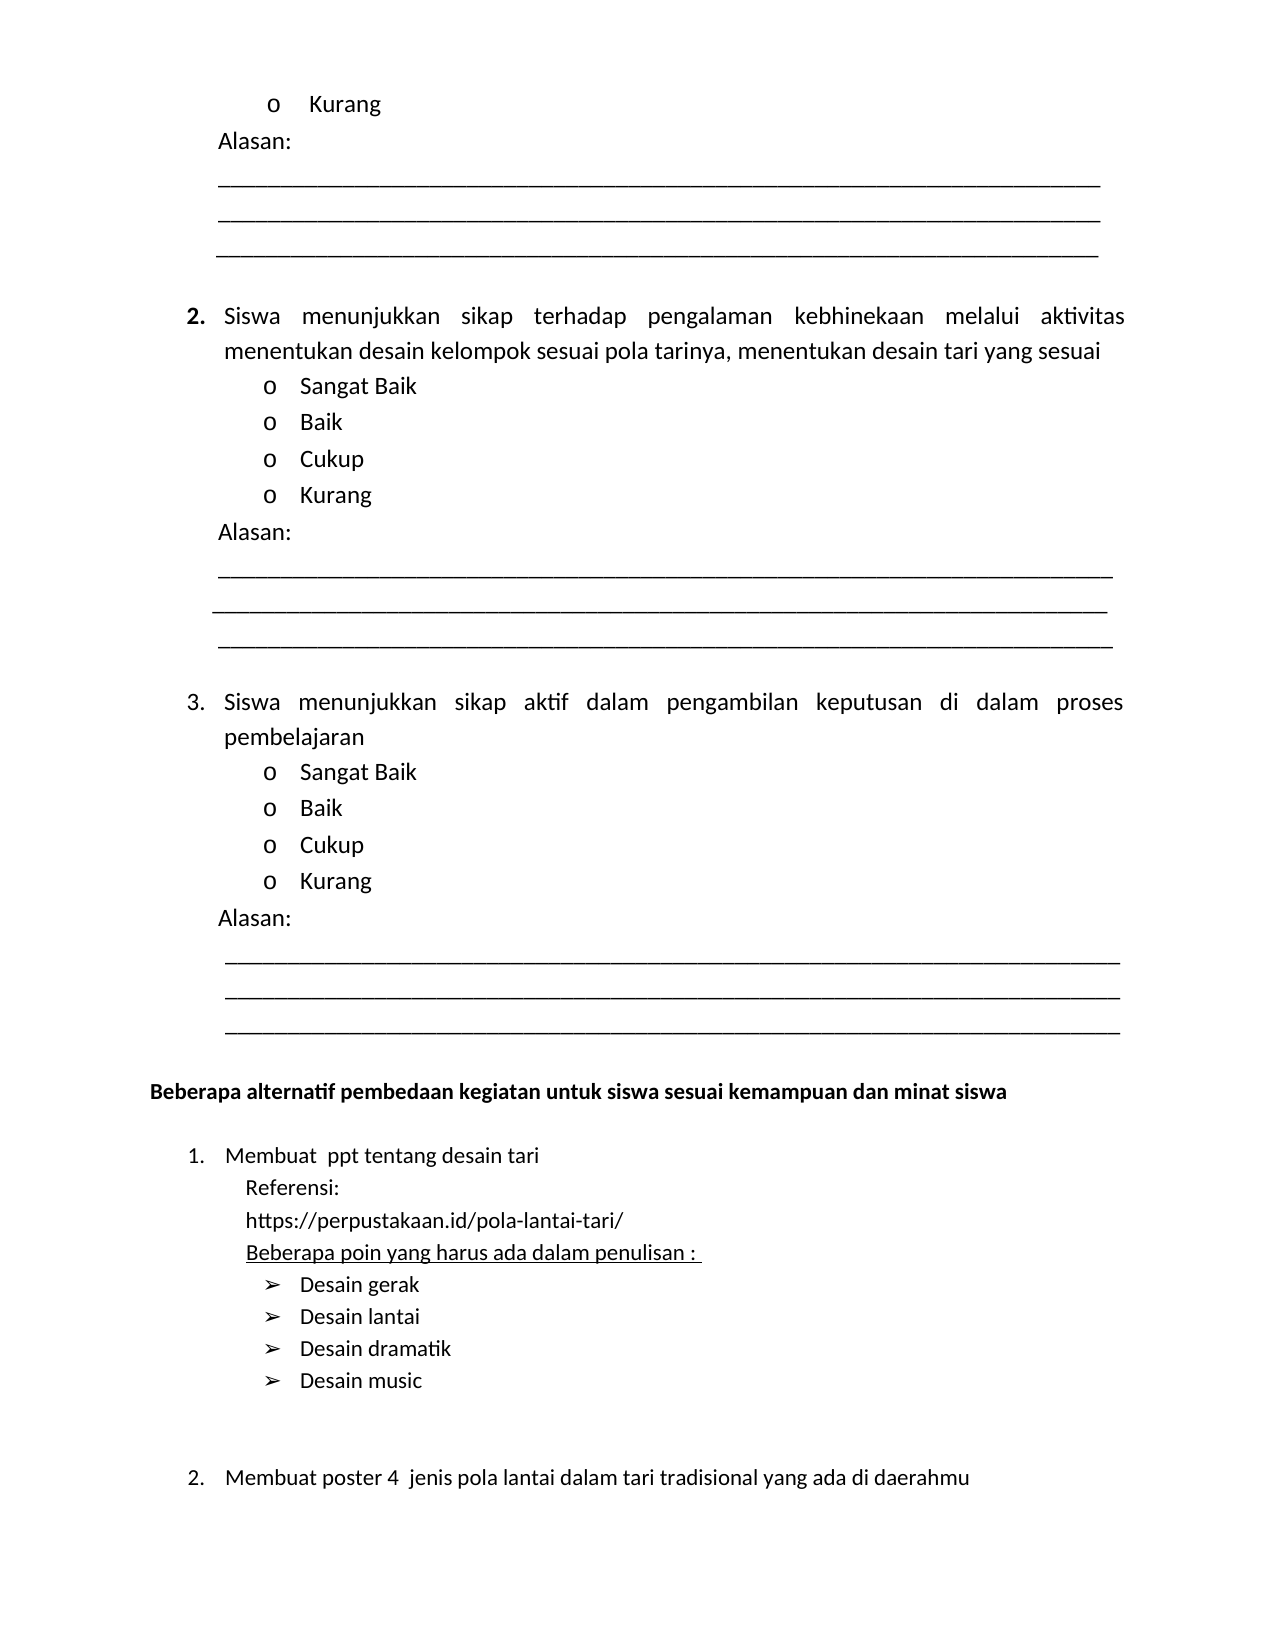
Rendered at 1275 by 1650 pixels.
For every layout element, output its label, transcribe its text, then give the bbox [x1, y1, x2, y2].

text _______________________________________________________________________ [187, 230, 1125, 261]
list Desain gerak [262, 1270, 1125, 1298]
list Desain lantai [262, 1302, 1125, 1330]
list Desain dramatik [262, 1334, 1125, 1362]
list Siswa menunjukkan sikap terhadap pengalaman kebhinekaan melalui aktivitas menentukan desain kelompok sesuai pola tarinya, menentukan desain tari yang sesuai [186, 300, 1125, 366]
text https://perpustakaan.id/pola-lantai-tari/ [225, 1206, 1125, 1234]
list Baik [262, 793, 1125, 824]
text Alasan: [150, 125, 1125, 156]
text Alasan: [150, 516, 1125, 546]
list Desain music [262, 1367, 1125, 1395]
list Siswa menunjukkan sikap aktif dalam pengambilan keputusan di dalam proses pembelajaran [186, 686, 1125, 752]
text _______________________________________________________________________ [150, 160, 1125, 191]
text ________________________________________________________________________ [150, 621, 1125, 651]
text Beberapa poin yang harus ada dalam penulisan : [225, 1238, 1125, 1266]
list Membuat poster 4 jenis pola lantai dalam tari tradisional yang ada di daerahmu [187, 1463, 1125, 1491]
text _______________________________________________________________________ [150, 195, 1125, 226]
text Beberapa alternatif pembedaan kegiatan untuk siswa sesuai kemampuan dan minat siswa [150, 1077, 1125, 1105]
text Alasan: [150, 902, 1125, 932]
list Kurang [262, 479, 1125, 511]
list Sangat Baik [262, 756, 1125, 788]
text ________________________________________________________________________________________________________________________________________________________________________________________________________________________ [225, 937, 1125, 1037]
list Baik [262, 407, 1125, 438]
list Membuat ppt tentang desain tari [187, 1141, 1125, 1169]
list Kurang [266, 89, 1125, 120]
text Referensi: [225, 1173, 1125, 1202]
text ________________________________________________________________________ [150, 586, 1125, 616]
list Cukup [262, 829, 1125, 861]
list Sangat Baik [262, 370, 1125, 402]
list Kurang [262, 866, 1125, 897]
list Cukup [262, 443, 1125, 475]
text ________________________________________________________________________ [150, 551, 1125, 581]
